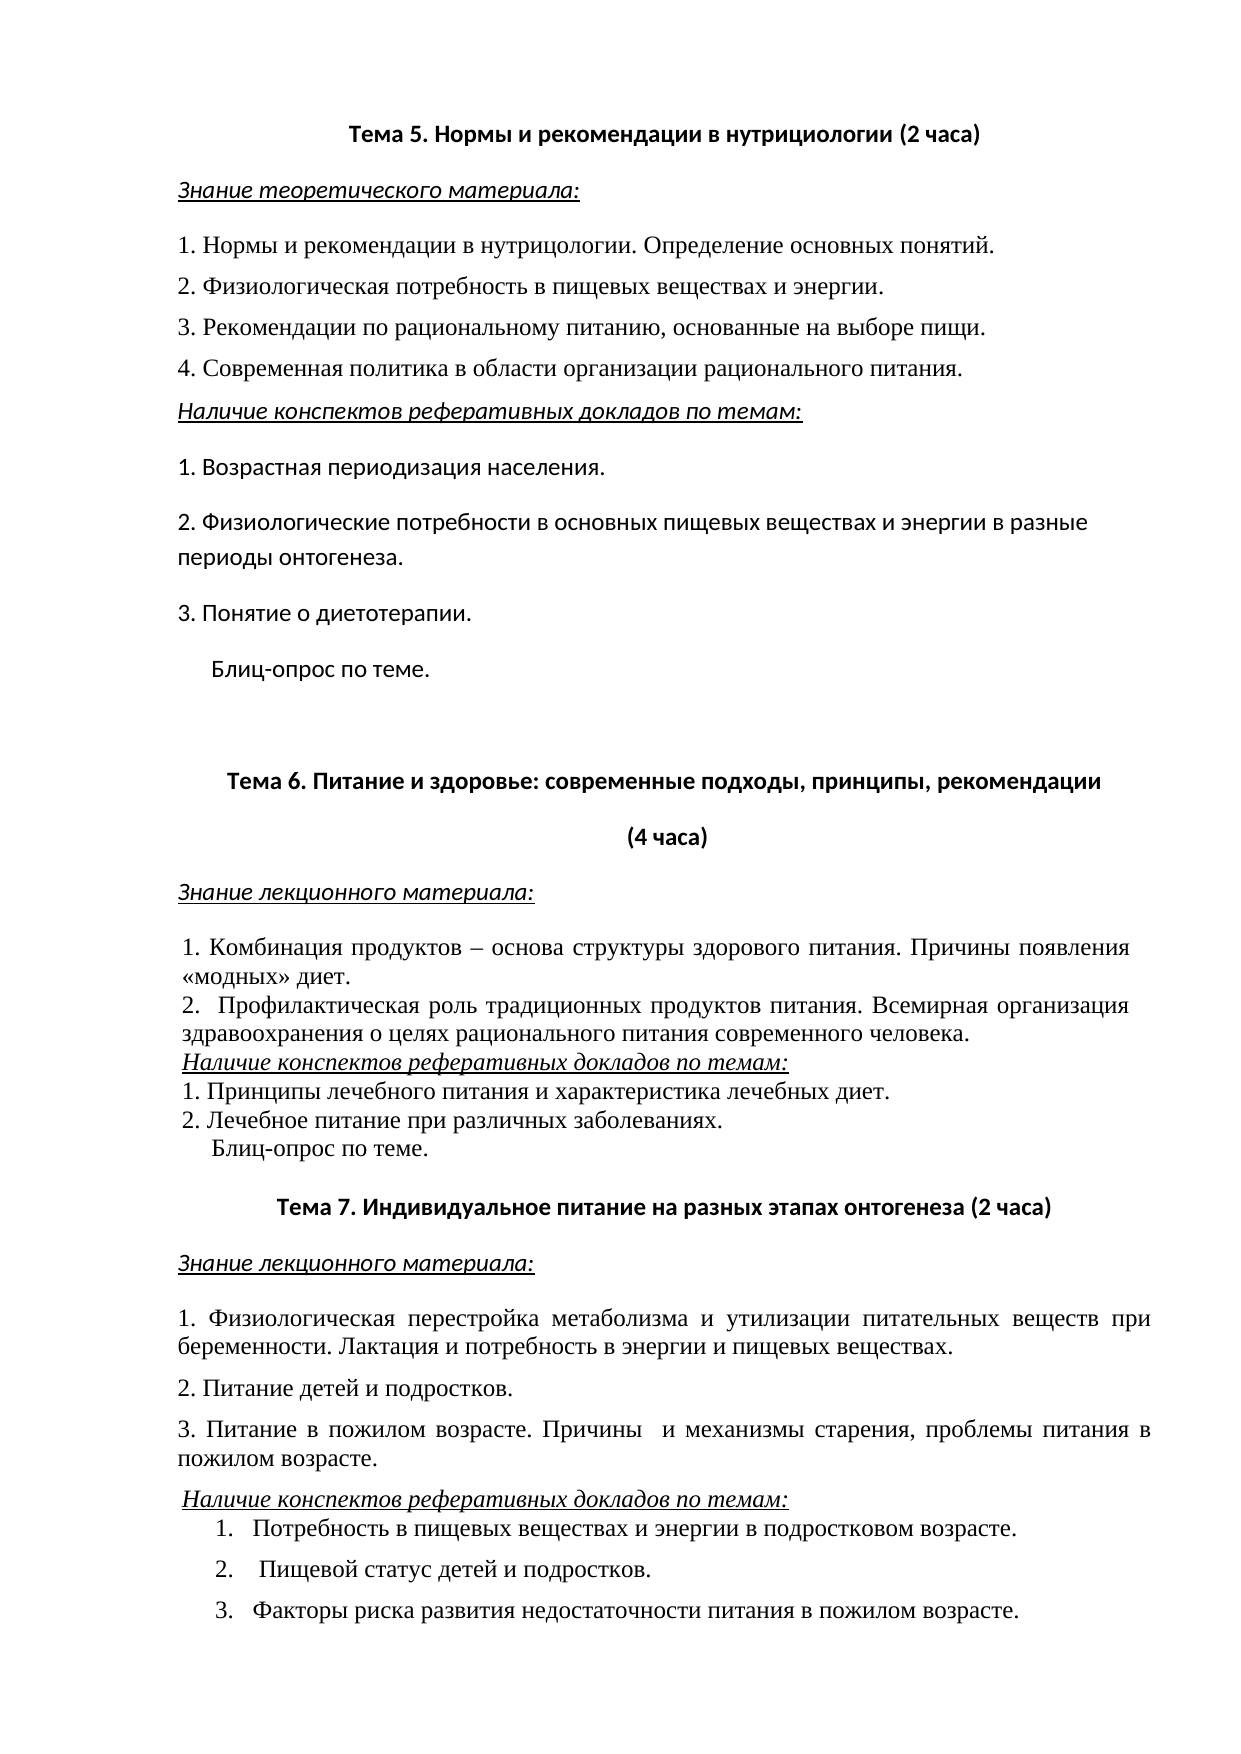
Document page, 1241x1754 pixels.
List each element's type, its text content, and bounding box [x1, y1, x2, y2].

list 2. Профилактическая роль традиционных продуктов питания. Всемирная организация здравоохранения о целях рационального питания современного человека. [182, 990, 1130, 1047]
text Знание лекционного материала: [177, 1247, 1130, 1277]
list Блиц-опрос по теме. [182, 1133, 1130, 1162]
list Пищевой статус детей и подростков. [215, 1554, 1152, 1583]
list Наличие конспектов реферативных докладов по темам: [182, 1047, 1130, 1076]
text 1. Возрастная периодизация населения. [177, 451, 1152, 481]
text Блиц-опрос по теме. [177, 653, 1152, 684]
text 1. Физиологическая перестройка метаболизма и утилизации питательных веществ при беременности. Лактация и потребность в энергии и пищевых веществах. [177, 1303, 1152, 1360]
text Наличие конспектов реферативных докладов по темам: [177, 395, 1152, 425]
text 2. Питание детей и подростков. [177, 1373, 1152, 1401]
list Наличие конспектов реферативных докладов по темам: [182, 1484, 1152, 1513]
text 2. Физиологическая потребность в пищевых веществах и энергии. [177, 271, 1152, 300]
text 4. Современная политика в области организации рационального питания. [177, 353, 1152, 382]
list 1. Комбинация продуктов – основа структуры здорового питания. Причины появления «модных» диет. [182, 932, 1130, 990]
text 1. Нормы и рекомендации в нутрицологии. Определение основных понятий. [177, 230, 1152, 258]
text 3. Понятие о диетотерапии. [177, 597, 1152, 628]
text Тема 6. Питание и здоровье: современные подходы, принципы, рекомендации [177, 765, 1152, 795]
text 2. Физиологические потребности в основных пищевых веществах и энергии в разные периоды онтогенеза. [177, 506, 1152, 572]
text 3. Питание в пожилом возрасте. Причины и механизмы старения, проблемы питания в пожилом возрасте. [177, 1414, 1152, 1471]
text Тема 5. Нормы и рекомендации в нутрициологии (2 часа) [177, 118, 1152, 149]
text Тема 7. Индивидуальное питание на разных этапах онтогенеза (2 часа) [177, 1191, 1152, 1222]
list 2. Лечебное питание при различных заболеваниях. [182, 1105, 1130, 1133]
text Знание лекционного материала: [177, 876, 1152, 907]
text (4 часа) [177, 821, 1152, 851]
text 3. Рекомендации по рациональному питанию, основанные на выборе пищи. [177, 312, 1152, 341]
list Потребность в пищевых веществах и энергии в подростковом возрасте. [215, 1513, 1152, 1541]
text Знание теоретического материала: [177, 174, 1152, 204]
list 1. Принципы лечебного питания и характеристика лечебных диет. [182, 1076, 1130, 1105]
list Факторы риска развития недостаточности питания в пожилом возрасте. [215, 1595, 1152, 1624]
